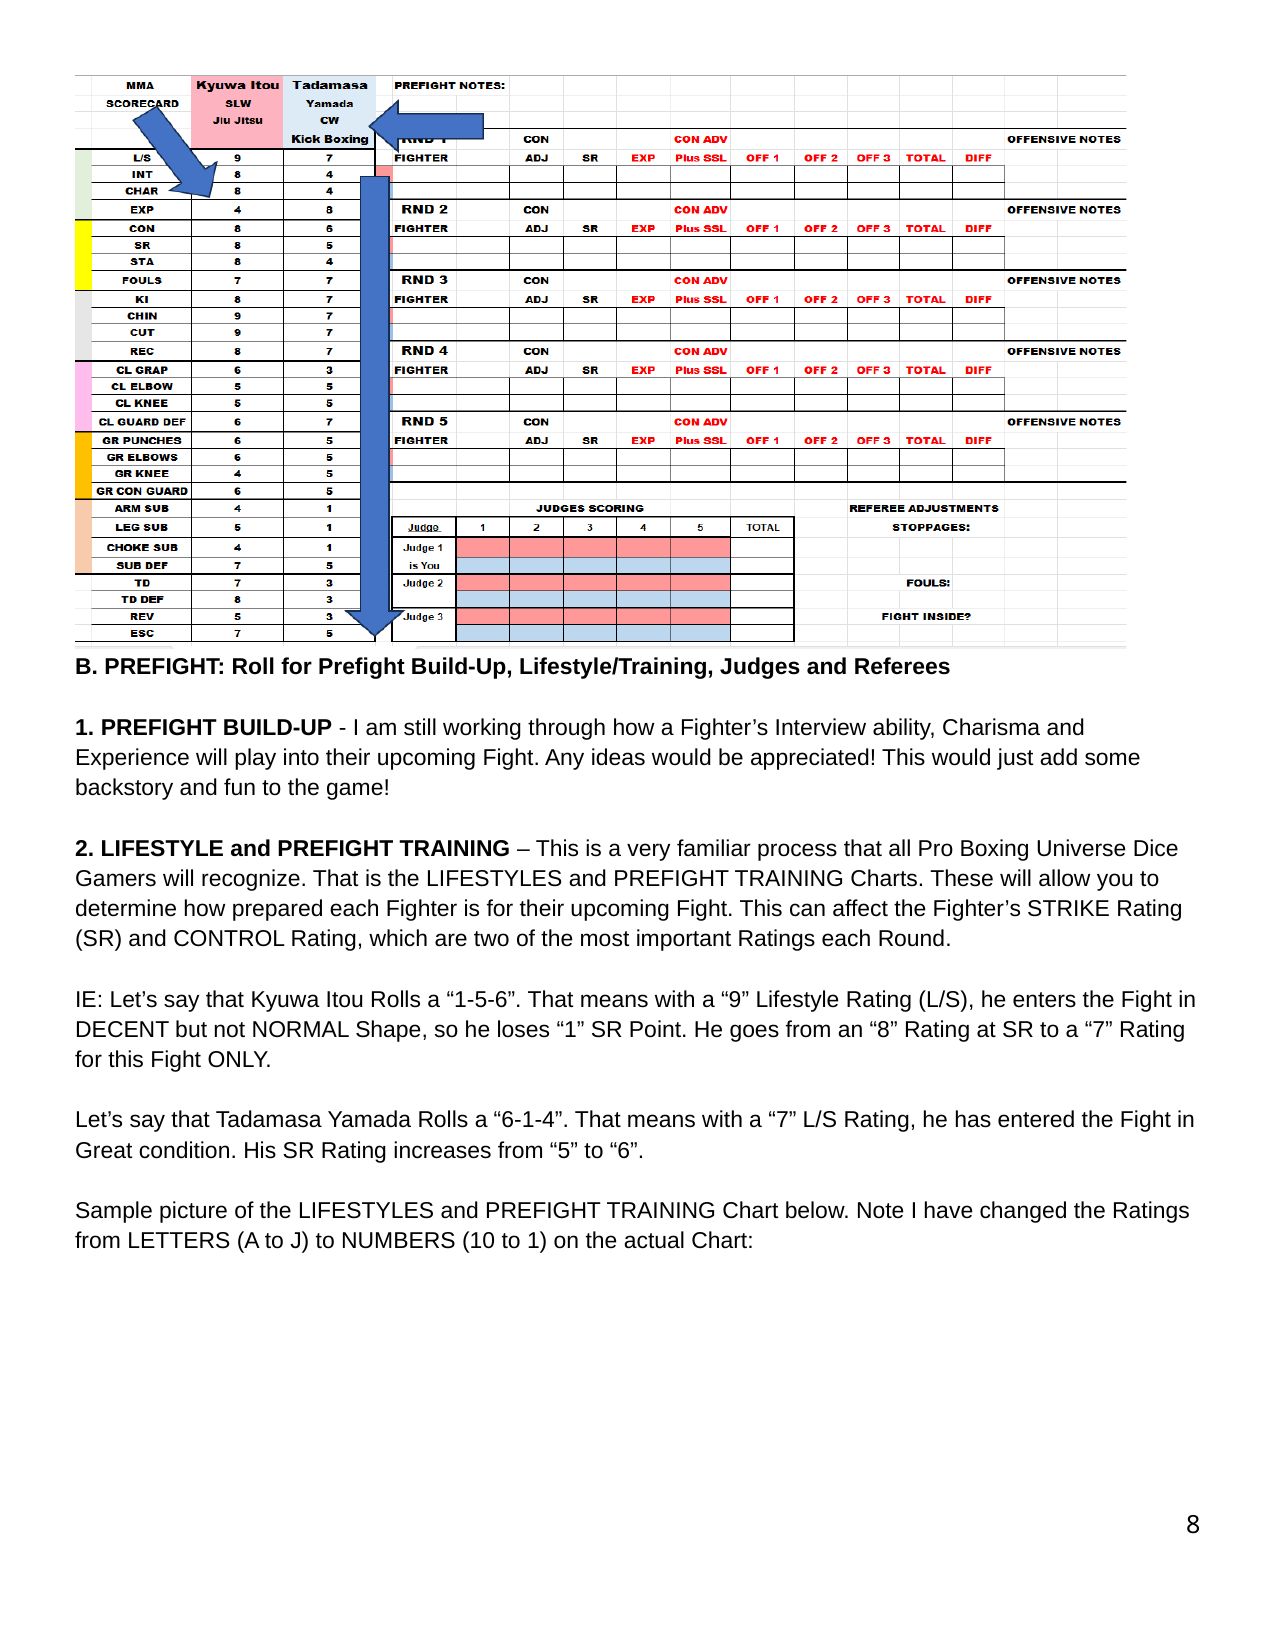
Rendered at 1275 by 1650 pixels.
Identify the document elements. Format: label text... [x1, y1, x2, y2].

text 1. PREFIGHT BUILD-UP - I am still working through how a Fighter’s Interview ability, Charisma and Experience will play into their upcoming Fight. Any ideas would be appreciated! This would just add some backstory and fun to the game! [75, 714, 1200, 801]
text IE: Let’s say that Kyuwa Itou Rolls a “1-5-6”. That means with a “9” Lifestyle Rating (L/S), he enters the Fight in DECENT but not NORMAL Shape, so he loses “1” SR Point. He goes from an “8” Rating at SR to a “7” Rating for this Fight ONLY. [75, 986, 1200, 1072]
text Let’s say that Tadamasa Yamada Rolls a “6-1-4”. That means with a “7” L/S Rating, he has entered the Fight in Great condition. His SR Rating increases from “5” to “6”. [75, 1106, 1200, 1163]
text 2. LIFESTYLE and PREFIGHT TRAINING – This is a very familiar process that all Pro Boxing Universe Dice Gamers will recognize. That is the LIFESTYLES and PREFIGHT TRAINING Charts. These will allow you to determine how prepared each Fighter is for their upcoming Fight. This can affect the Fighter’s STRIKE Rating (SR) and CONTROL Rating, which are two of the most important Ratings each Round. [75, 834, 1200, 952]
picture [75, 75, 1127, 649]
text Sample picture of the LIFESTYLES and PREFIGHT TRAINING Chart below. Note I have changed the Ratings from LETTERS (A to J) to NUMBERS (10 to 1) on the actual Chart: [75, 1197, 1200, 1254]
text B. PREFIGHT: Roll for Prefight Build-Up, Lifestyle/Training, Judges and Referees [75, 653, 1200, 680]
